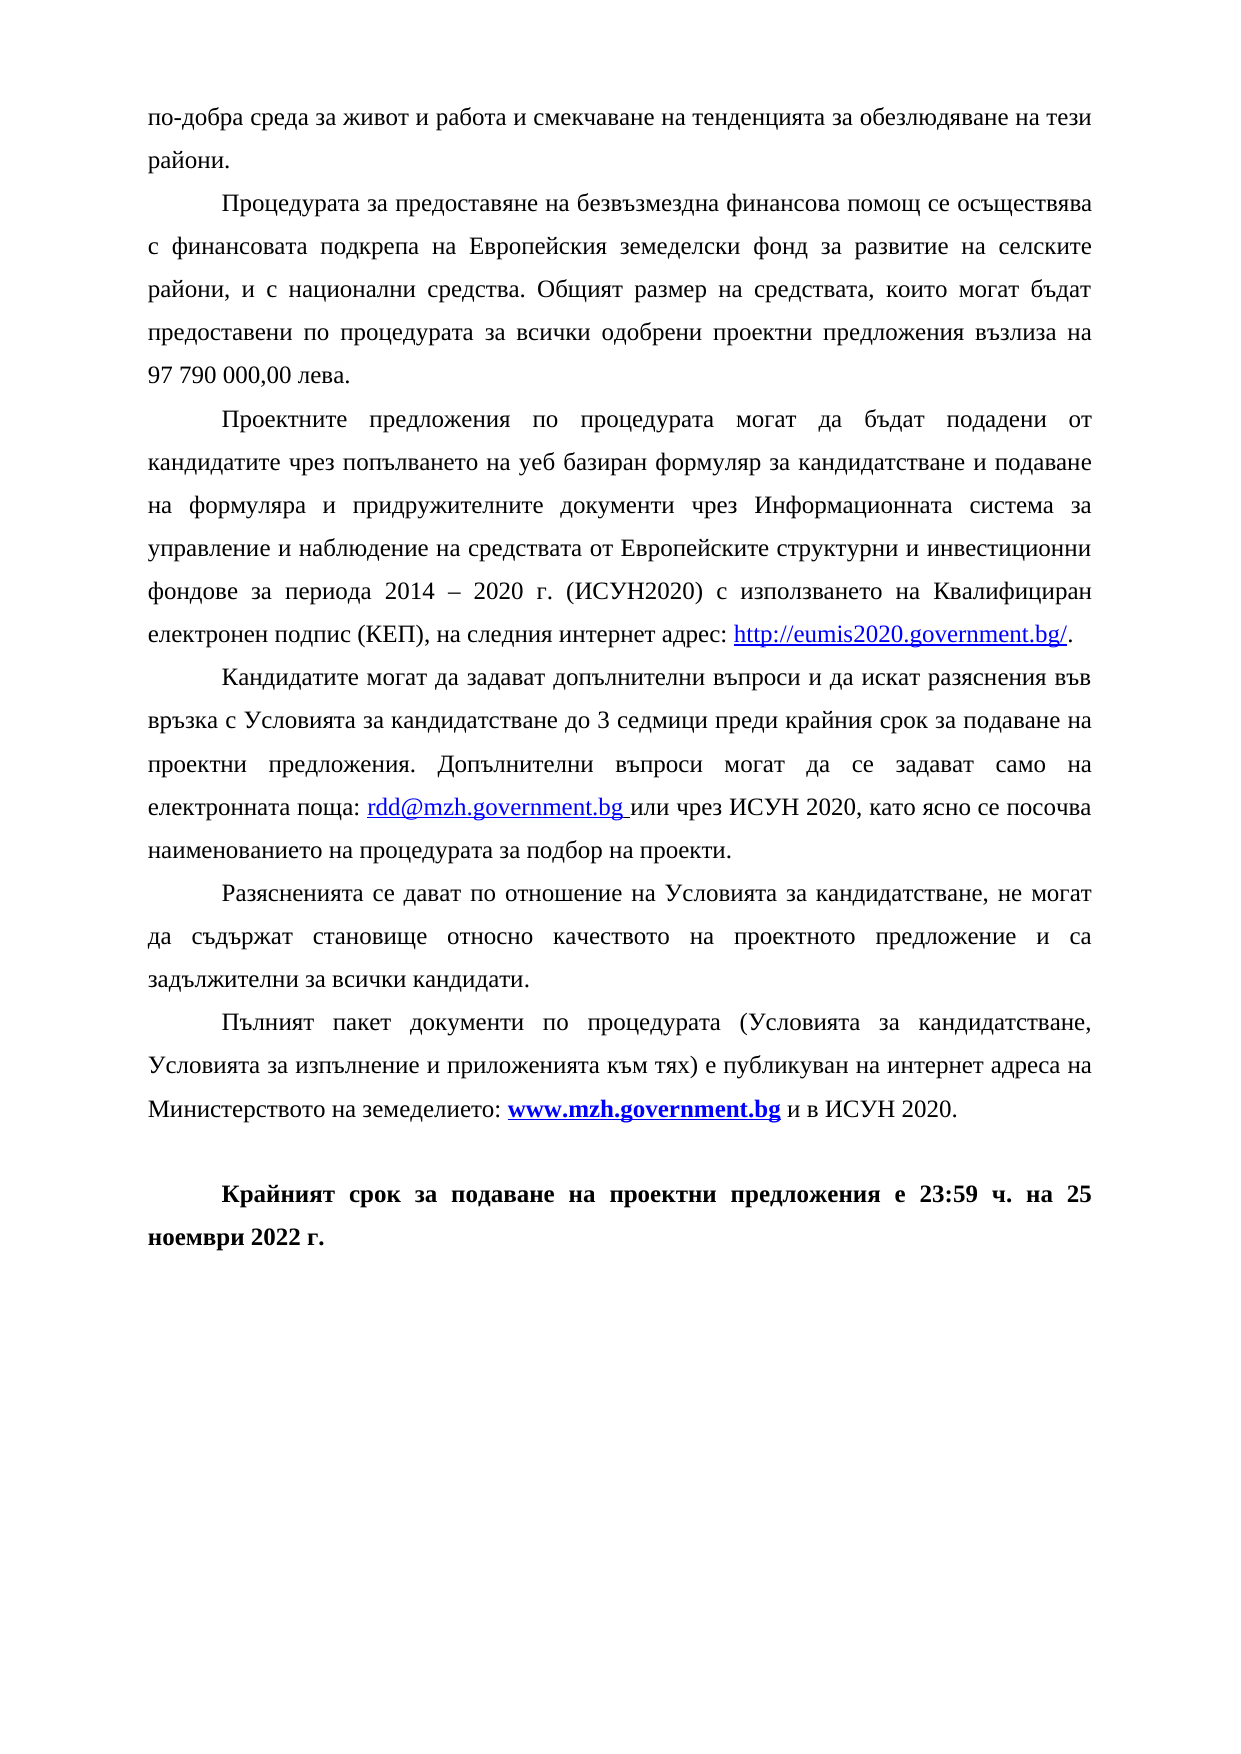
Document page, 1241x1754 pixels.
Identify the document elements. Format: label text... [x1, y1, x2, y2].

text Крайният срок за подаване на проектни предложения е 23:59 ч. на 25 ноември 2022 г. [148, 1179, 1093, 1251]
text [148, 102, 1093, 174]
text Разясненията се дават по отношение на Условията за кандидатстване, не могат да съдържат становище относно качеството на проектното предложение и са задължителни за всички кандидати. [148, 878, 1093, 993]
text Процедурата за предоставяне на безвъзмездна финансова помощ се осъществява с финансовата подкрепа на Европейския земеделски фонд за развитие на селските райони, и с национални средства. Общият размер на средствата, които могат бъдат предоставени по процедурата за всички одобрени проектни предложения възлиза на 97 790 000,00 лева. [148, 188, 1093, 389]
text Кандидатите могат да задават допълнителни въпроси и да искат разяснения във връзка с Условията за кандидатстване до 3 седмици преди крайния срок за подаване на проектни предложения. Допълнителни въпроси могат да се задават само на електронната поща: rdd@mzh.government.bg или чрез ИСУН 2020, като ясно се посочва наименованието на процедурата за подбор на проекти. [148, 662, 1093, 864]
text Пълният пакет документи по процедурата (Условията за кандидатстване, Условията за изпълнение и приложенията към тях) е публикуван на интернет адреса на Министерството на земеделието: www.mzh.government.bg и в ИСУН 2020. [148, 1007, 1093, 1122]
text Проектните предложения по процедурата могат да бъдат подадени от кандидатите чрез попълването на уеб базиран формуляр за кандидатстване и подаване на формуляра и придружителните документи чрез Информационната система за управление и наблюдение на средствата от Европейските структурни и инвестиционни фондове за периода 2014 – 2020 г. (ИСУН2020) с използването на Квалифициран електронен подпис (КЕП), на следния интернет адрес: http://eumis2020.government.bg/. [148, 404, 1093, 648]
